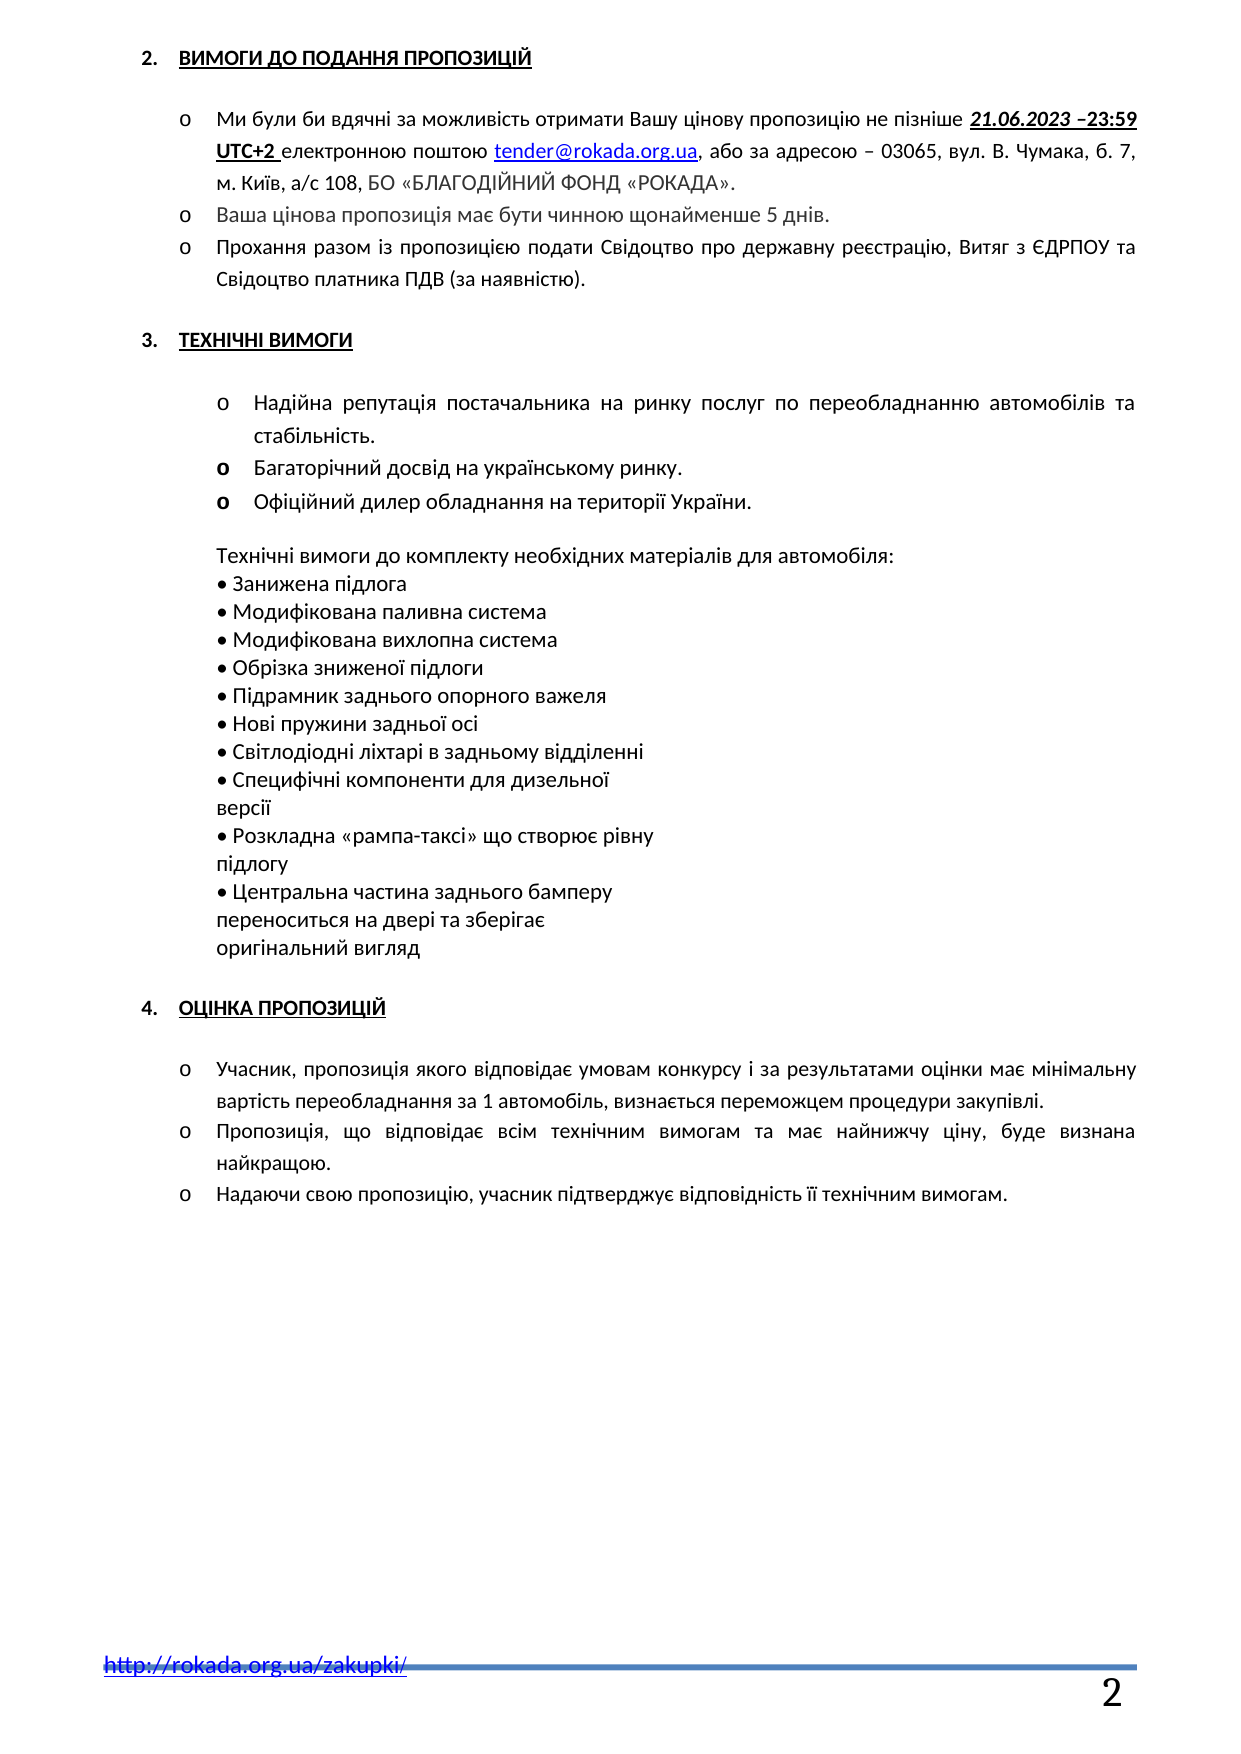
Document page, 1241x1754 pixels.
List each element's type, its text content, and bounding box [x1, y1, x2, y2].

list Пропозиція, що відповідає всім технічним вимогам та має найнижчу ціну, буде визнана найкращою. [178, 1117, 1137, 1176]
text Технічні вимоги до комплекту необхідних матеріалів для автомобіля: [216, 541, 1137, 569]
text • Модифікована вихлопна система [216, 625, 1137, 653]
text • Нові пружини задньої осі [216, 709, 1137, 737]
text • Занижена підлога [216, 569, 1137, 597]
list ОЦІНКА ПРОПОЗИЦІЙ [141, 994, 1137, 1020]
text • Модифікована паливна система [216, 597, 1137, 625]
text • Розкладна «рампа-таксі» що створює рівну [216, 821, 1137, 849]
text підлогу [216, 849, 1137, 877]
list Учасник, пропозиція якого відповідає умовам конкурсу і за результатами оцінки має мінімальну вартість переобладнання за 1 автомобіль, визнається переможцем процедури закупівлі. [178, 1055, 1137, 1113]
list Надаючи свою пропозицію, учасник підтверджує відповідність її технічним вимогам. [178, 1180, 1137, 1208]
text • Обрізка зниженої підлоги [216, 653, 1137, 681]
list ТЕХНІЧНІ ВИМОГИ [141, 327, 1137, 353]
list Прохання разом із пропозицією подати Свідоцтво про державну реєстрацію, Витяг з ЄДРПОУ та Свідоцтво платника ПДВ (за наявністю). [178, 233, 1137, 292]
list Ми були би вдячні за можливість отримати Вашу цінову пропозицію не пізніше 21.06.2023 –23:59 UTC+2 електронною поштою tender@rokada.org.ua, або за адресою – 03065, вул. В. Чумака, б. 7, м. Київ, а/с 108, БО «БЛАГОДІЙНИЙ ФОНД «РОКАДА». [178, 106, 1137, 196]
list Багаторічний досвід на українському ринку. [216, 453, 1137, 482]
text • Специфічні компоненти для дизельної [216, 765, 1137, 793]
list Надійна репутація постачальника на ринку послуг по переобладнанню автомобілів та стабільність. [216, 388, 1137, 449]
text версії [216, 793, 1137, 821]
list Ваша цінова пропозиція має бути чинною щонайменше 5 днів. [178, 200, 1137, 229]
text • Підрамник заднього опорного важеля [216, 681, 1137, 709]
text • Світлодіодні ліхтарі в задньому відділенні [216, 737, 1137, 765]
text оригінальний вигляд [216, 933, 1137, 962]
text • Центральна частина заднього бамперу [216, 877, 1137, 906]
list ВИМОГИ ДО ПОДАННЯ ПРОПОЗИЦІЙ [141, 44, 1137, 71]
list Офіційний дилер обладнання на території України. [216, 487, 1137, 516]
text переноситься на двері та зберігає [216, 906, 1137, 933]
